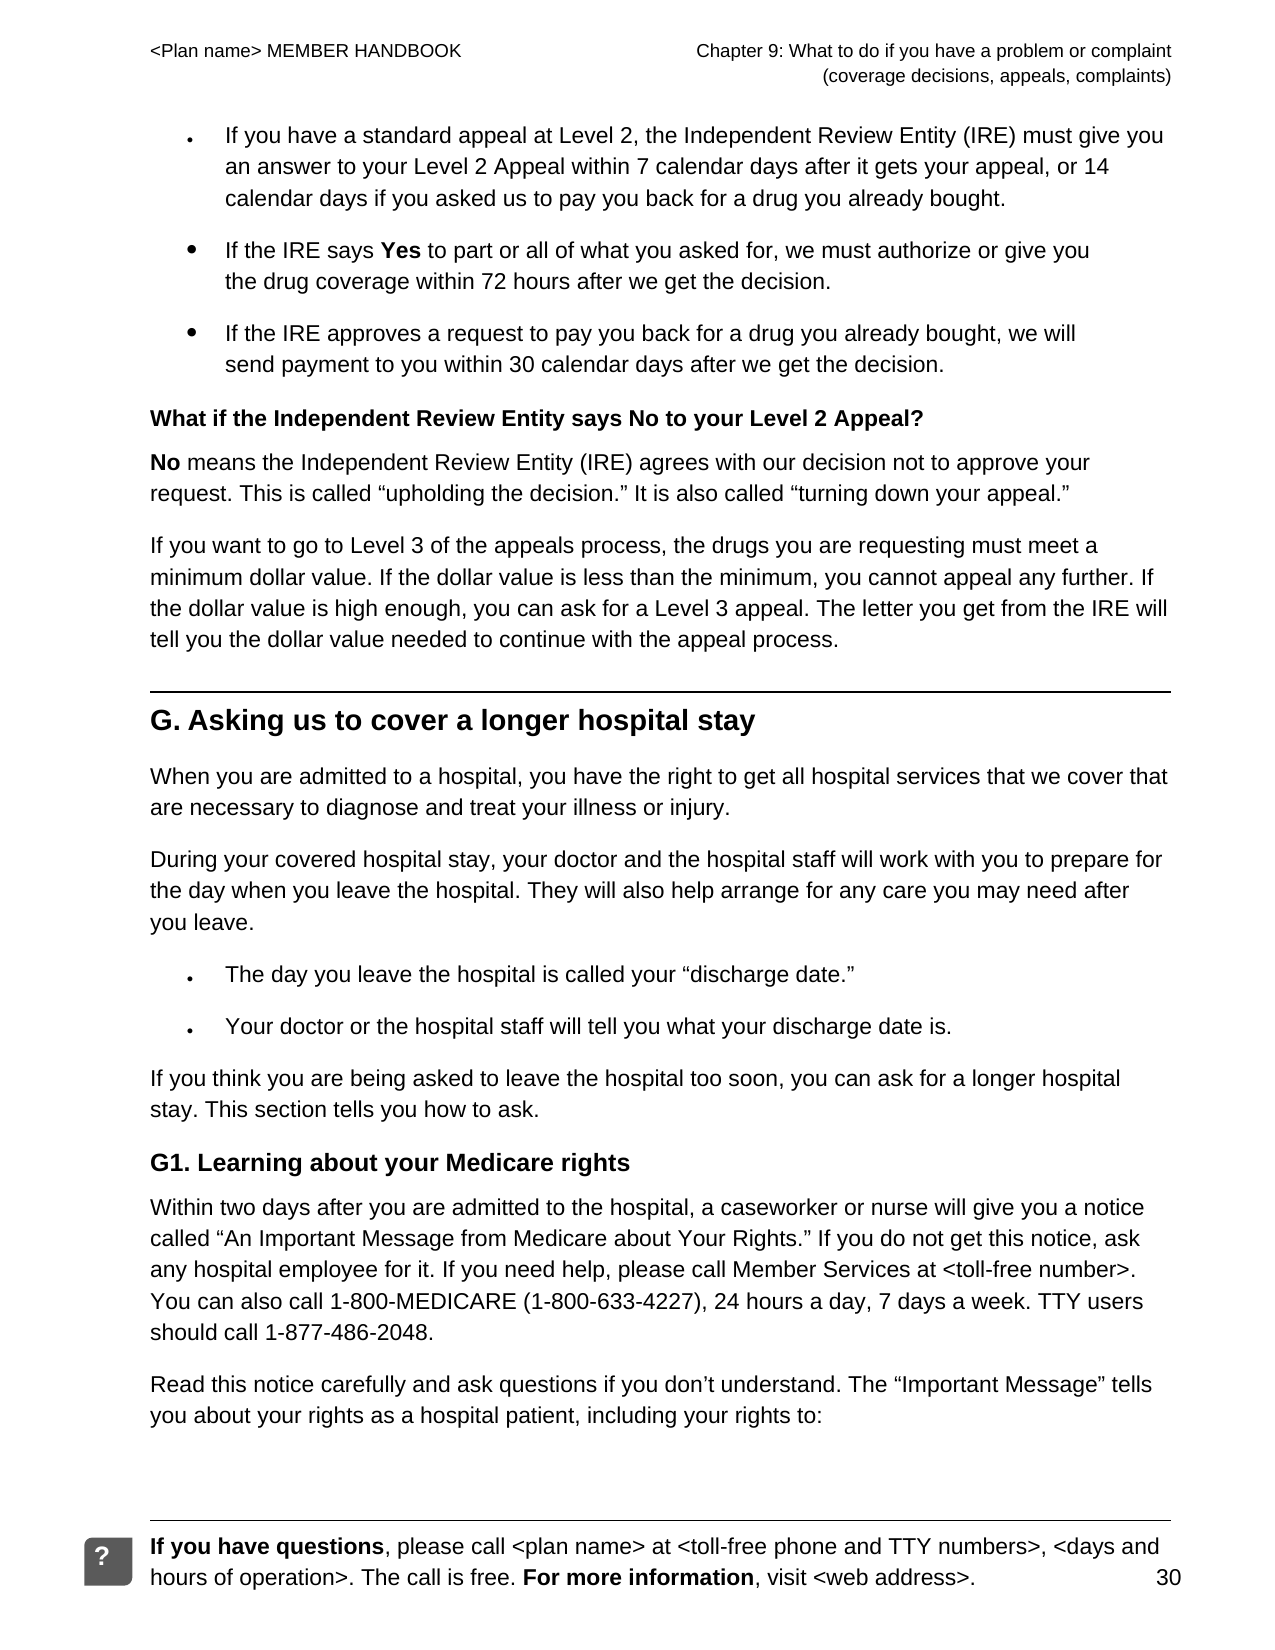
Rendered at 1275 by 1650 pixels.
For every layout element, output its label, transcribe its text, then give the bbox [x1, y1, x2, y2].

text No means the Independent Review Entity (IRE) agrees with our decision not to approve your request. This is called “upholding the decision.” It is also called “turning down your appeal.” [150, 446, 1171, 508]
list If the IRE approves a request to pay you back for a drug you already bought, we will send payment to you within 30 calendar days after we get the decision. [187, 316, 1096, 379]
text Read this notice carefully and ask questions if you don’t understand. The “Important Message” tells you about your rights as a hospital patient, including your rights to: [150, 1367, 1171, 1430]
subtitle What if the Independent Review Entity says No to your Level 2 Appeal? [150, 400, 1096, 433]
subtitle G1. Learning about your Medicare rights [150, 1144, 1096, 1178]
text If you want to go to Level 3 of the appeals process, the drugs you are requesting must meet a minimum dollar value. If the dollar value is less than the minimum, you cannot appeal any further. If the dollar value is high enough, you can ask for a Level 3 appeal. The letter you get from the IRE will tell you the dollar value needed to continue with the appeal process. [150, 529, 1171, 654]
list If you have a standard appeal at Level 2, the Independent Review Entity (IRE) must give you an answer to your Level 2 Appeal within 7 calendar days after it gets your appeal, or 14 calendar days if you asked us to pay you back for a drug you already bought. [187, 118, 1171, 212]
text If you think you are being asked to leave the hospital too soon, you can ask for a longer hospital stay. This section tells you how to ask. [150, 1061, 1171, 1124]
text During your covered hospital stay, your doctor and the hospital staff will work with you to prepare for the day when you leave the hospital. They will also help arrange for any care you may need after you leave. [150, 842, 1171, 936]
list The day you leave the hospital is called your “discharge date.” [187, 957, 1171, 988]
list Your doctor or the hospital staff will tell you what your discharge date is. [187, 1009, 1171, 1040]
subtitle Asking us to cover a longer hospital stay [150, 693, 1171, 738]
text When you are admitted to a hospital, you have the right to get all hospital services that we cover that are necessary to diagnose and treat your illness or injury. [150, 759, 1171, 822]
text Within two days after you are admitted to the hospital, a caseworker or nurse will give you a notice called “An Important Message from Medicare about Your Rights.” If you do not get this notice, ask any hospital employee for it. If you need help, please call Member Services at <toll-free number>. You can also call 1-800-MEDICARE (1-800-633-4227), 24 hours a day, 7 days a week. TTY users should call 1-877-486-2048. [150, 1190, 1171, 1347]
list If the IRE says Yes to part or all of what you asked for, we must authorize or give you the drug coverage within 72 hours after we get the decision. [187, 233, 1096, 296]
